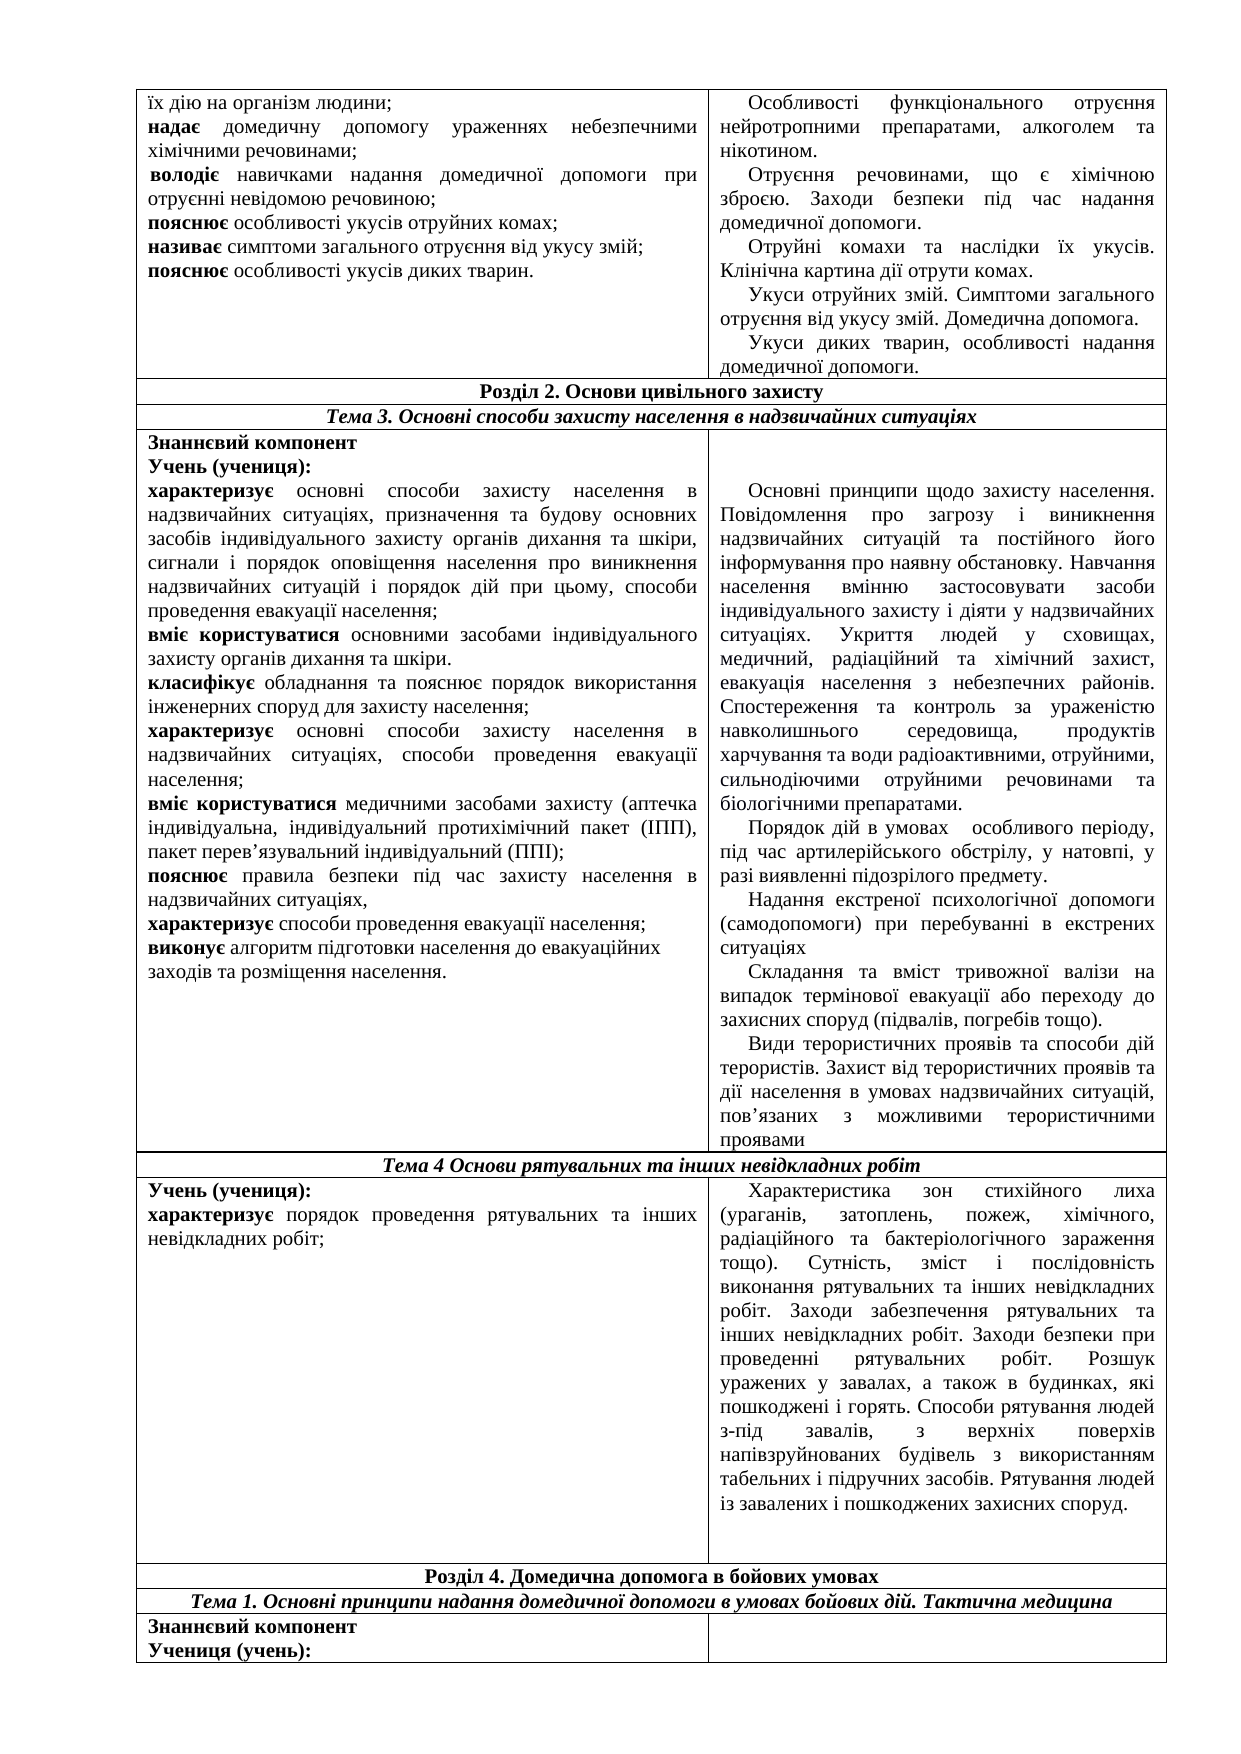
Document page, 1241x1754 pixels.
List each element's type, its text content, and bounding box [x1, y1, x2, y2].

table_cell Розділ 4. Домедична допомога в бойових умовах [137, 1564, 1166, 1588]
table_cell Тема 3. Основні способи захисту населення в надзвичайних ситуаціях [137, 405, 1166, 428]
table_cell Характеристика зон стихійного лиха (ураганів, затоплень, пожеж, хімічного, радіаційного та бактеріологічного зараження тощо). Сутність, зміст і послідовність виконання рятувальних та інших невідкладних робіт. Заходи забезпечення рятувальних та інших невідкладних робіт. Заходи безпеки при проведенні рятувальних робіт. Розшук уражених у завалах, а також в будинках, які пошкоджені і горять. Способи рятування людей з-під завалів, з верхніх поверхів напівзруйнованих будівель з використанням табельних і підручних засобів. Рятування людей із завалених і пошкоджених захисних споруд. [709, 1178, 1166, 1563]
table_cell Тема 4 Основи рятувальних та інших невідкладних робіт [137, 1153, 1166, 1177]
table_cell Учень (учениця): характеризує порядок проведення рятувальних та інших невідкладних робіт; [137, 1178, 708, 1563]
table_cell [137, 1614, 708, 1662]
table_cell Знаннєвий компонент Учень (учениця): характеризує основні способи захисту населення в надзвичайних ситуаціях, призначення та будову основних засобів індивідуального захисту органів дихання та шкіри, сигнали і порядок оповіщення населення про виникнення надзвичайних ситуацій і порядок дій при цьому, способи проведення евакуації населення; вміє користуватися основними засобами індивідуального захисту органів дихання та шкіри. класифікує обладнання та пояснює порядок використання інженерних споруд для захисту населення; характеризує основні способи захисту населення в надзвичайних ситуаціях, способи проведення евакуації населення; вміє користуватися медичними засобами захисту (аптечка індивідуальна, індивідуальний протихімічний пакет (ІПП), пакет перев’язувальний індивідуальний (ППІ); пояснює правила безпеки під час захисту населення в надзвичайних ситуаціях, характеризує способи проведення евакуації населення; виконує алгоритм підготовки населення до евакуаційних заходів та розміщення населення. [137, 430, 708, 1151]
table_cell Тема 1. Основні принципи надання домедичної допомоги в умовах бойових дій. Тактична медицина [137, 1589, 1166, 1613]
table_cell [709, 90, 1166, 378]
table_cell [137, 90, 708, 378]
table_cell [709, 1614, 1166, 1662]
table_cell Розділ 2. Основи цивільного захисту [137, 379, 1166, 403]
table_cell Основні принципи щодо захисту населення. Повідомлення про загрозу і виникнення надзвичайних ситуацій та постійного його інформування про наявну обстановку. Навчання населення вмінню застосовувати засоби індивідуального захисту і діяти у надзвичайних ситуаціях. Укриття людей у сховищах, медичний, радіаційний та хімічний захист, евакуація населення з небезпечних районів. Спостереження та контроль за ураженістю навколишнього середовища, продуктів харчування та води радіоактивними, отруйними, сильнодіючими отруйними речовинами та біологічними препаратами. Порядок дій в умовах особливого періоду, під час артилерійського обстрілу, у натовпі, у разі виявленні підозрілого предмету. Надання екстреної психологічної допомоги (самодопомоги) при перебуванні в екстрених ситуаціях Складання та вміст тривожної валізи на випадок термінової евакуації або переходу до захисних споруд (підвалів, погребів тощо). Види терористичних проявів та способи дій терористів. Захист від терористичних проявів та дії населення в умовах надзвичайних ситуацій, пов’язаних з можливими терористичними проявами [709, 430, 1166, 1151]
